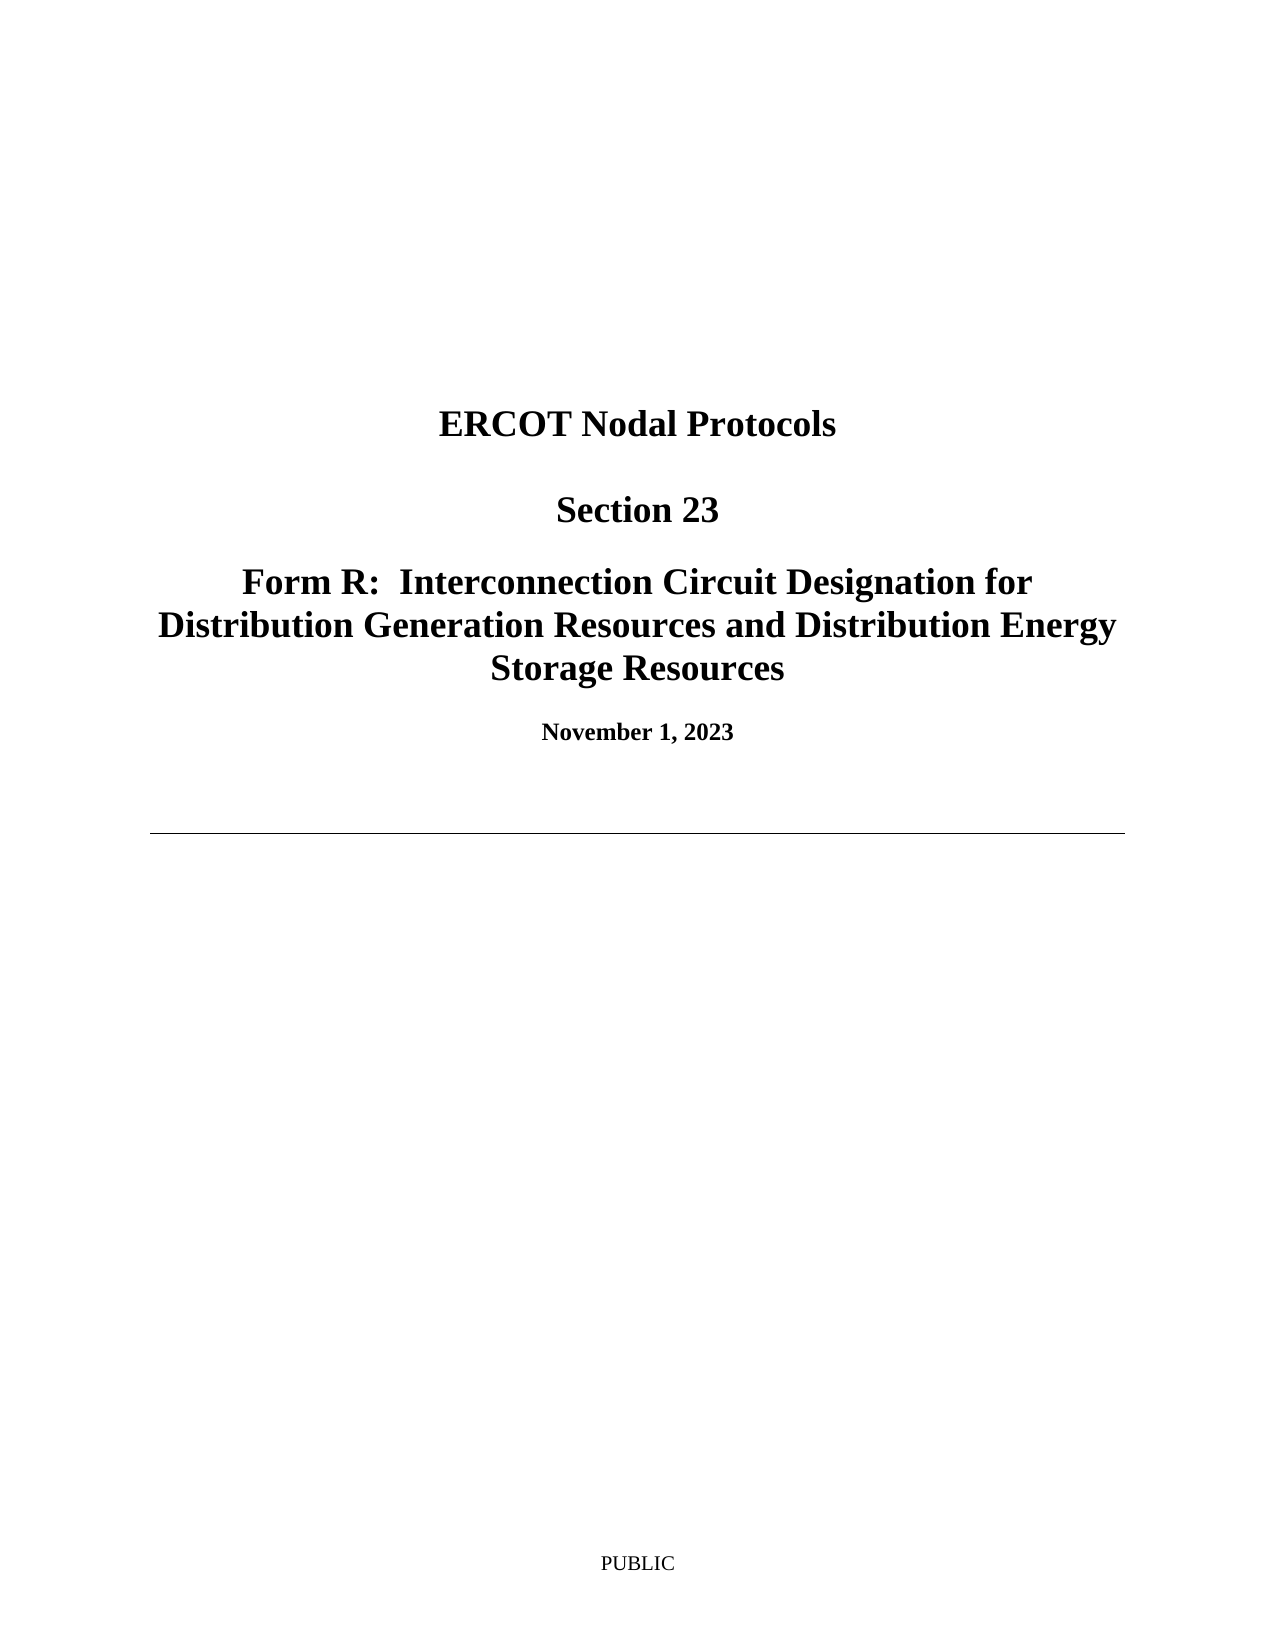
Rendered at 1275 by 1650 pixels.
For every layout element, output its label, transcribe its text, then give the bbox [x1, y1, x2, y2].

text Form R: Interconnection Circuit Designation for Distribution Generation Resources and Distribution Energy Storage Resources [150, 559, 1125, 689]
text ERCOT Nodal Protocols [150, 401, 1125, 444]
text November 1, 2023 [150, 717, 1125, 746]
text Section 23 [150, 487, 1125, 531]
